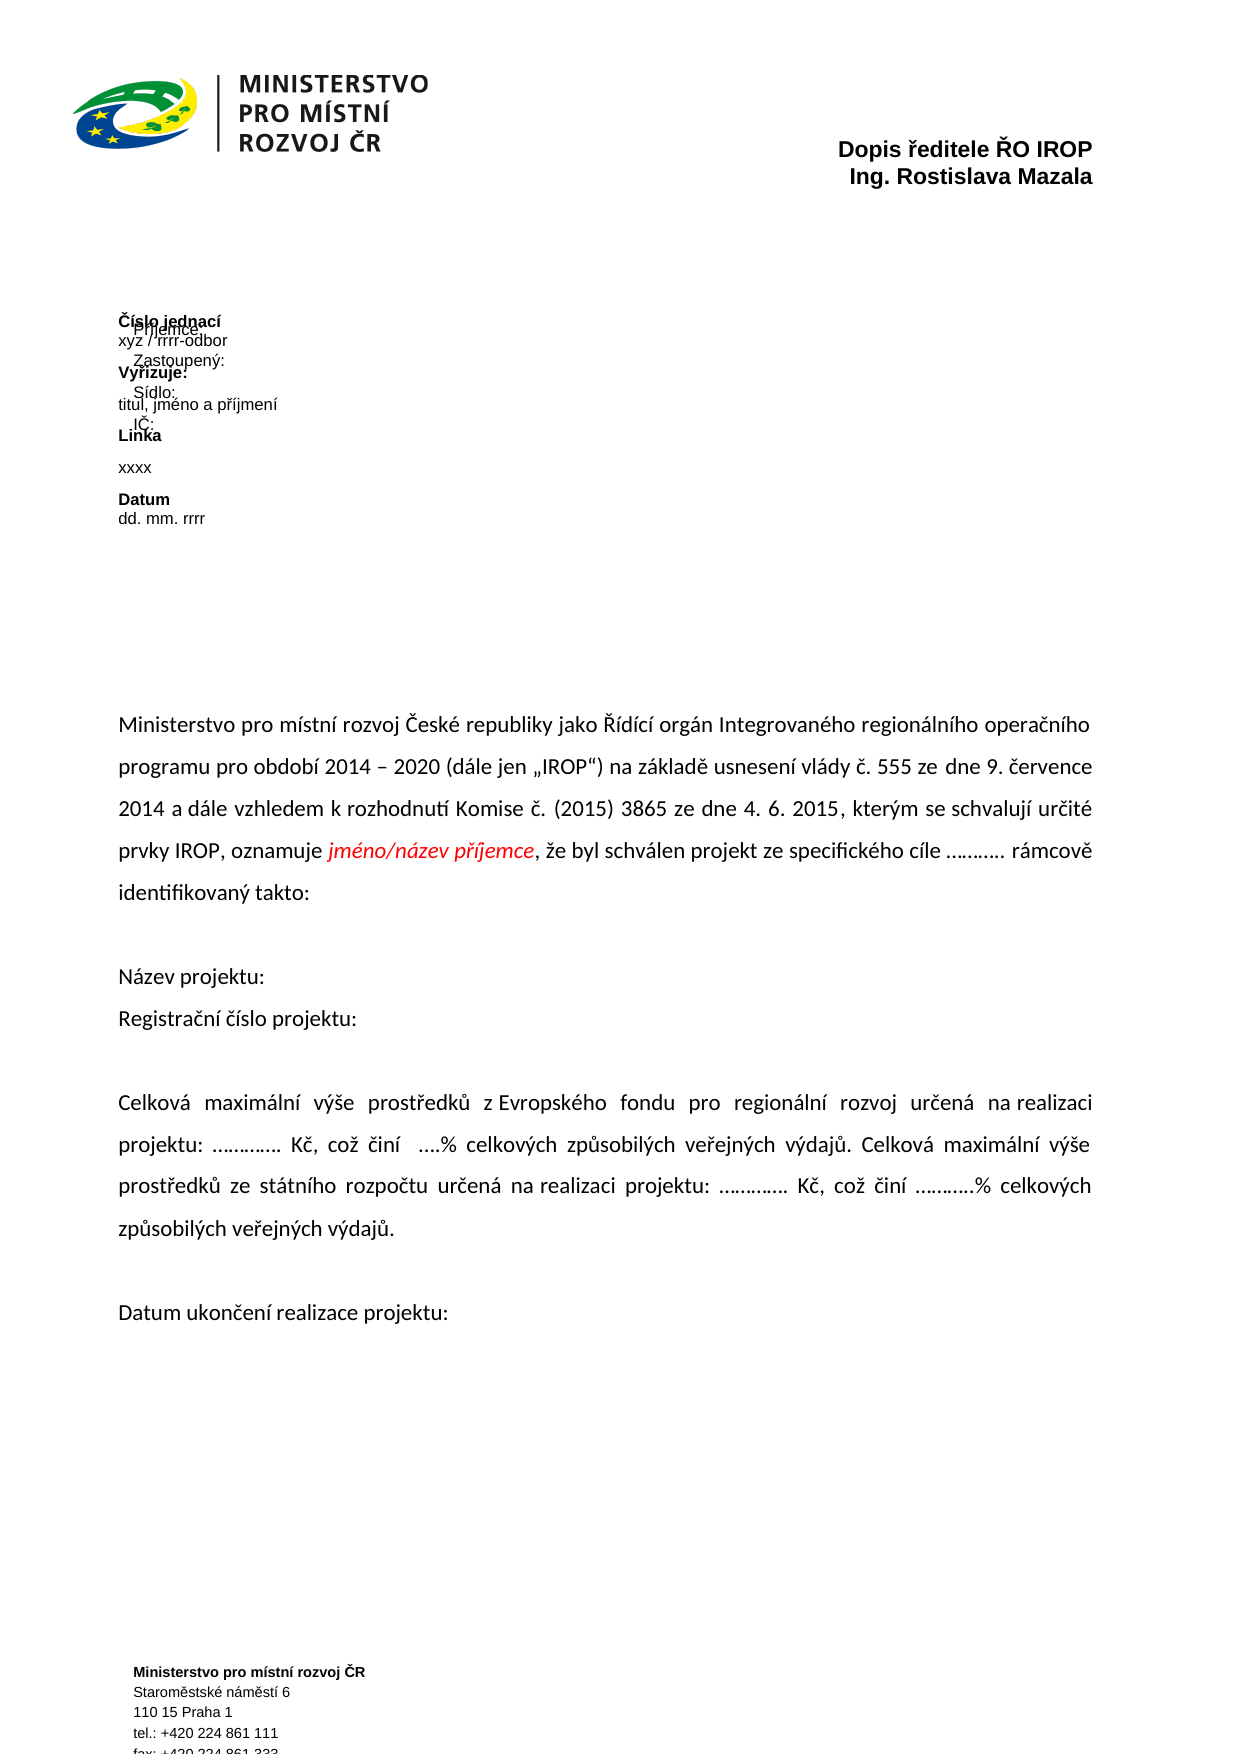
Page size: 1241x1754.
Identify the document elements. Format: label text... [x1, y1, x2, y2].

text Registrační číslo projektu: [118, 1004, 1092, 1032]
text Název projektu: [118, 962, 1092, 990]
text Celková maximální výše prostředků z Evropského fondu pro regionální rozvoj určená na realizaci projektu: …………. Kč, což činí ….% celkových způsobilých veřejných výdajů. Celková maximální výše prostředků ze státního rozpočtu určená na realizaci projektu: …………. Kč, což činí ………..% celkových způsobilých veřejných výdajů. [118, 1088, 1092, 1242]
picture [72, 75, 428, 152]
text Datum ukončení realizace projektu: [118, 1298, 1092, 1326]
text Ministerstvo pro místní rozvoj České republiky jako Řídící orgán Integrovaného regionálního operačního programu pro období 2014 – 2020 (dále jen „IROP“) na základě usnesení vlády č. 555 ze dne 9. července 2014 a dále vzhledem k rozhodnutí Komise č. (2015) 3865 ze dne 4. 6. 2015, kterým se schvalují určité prvky IROP, oznamuje jméno/název příjemce, že byl schválen projekt ze specifického cíle ……….. rámcově identifikovaný takto: [118, 710, 1092, 906]
